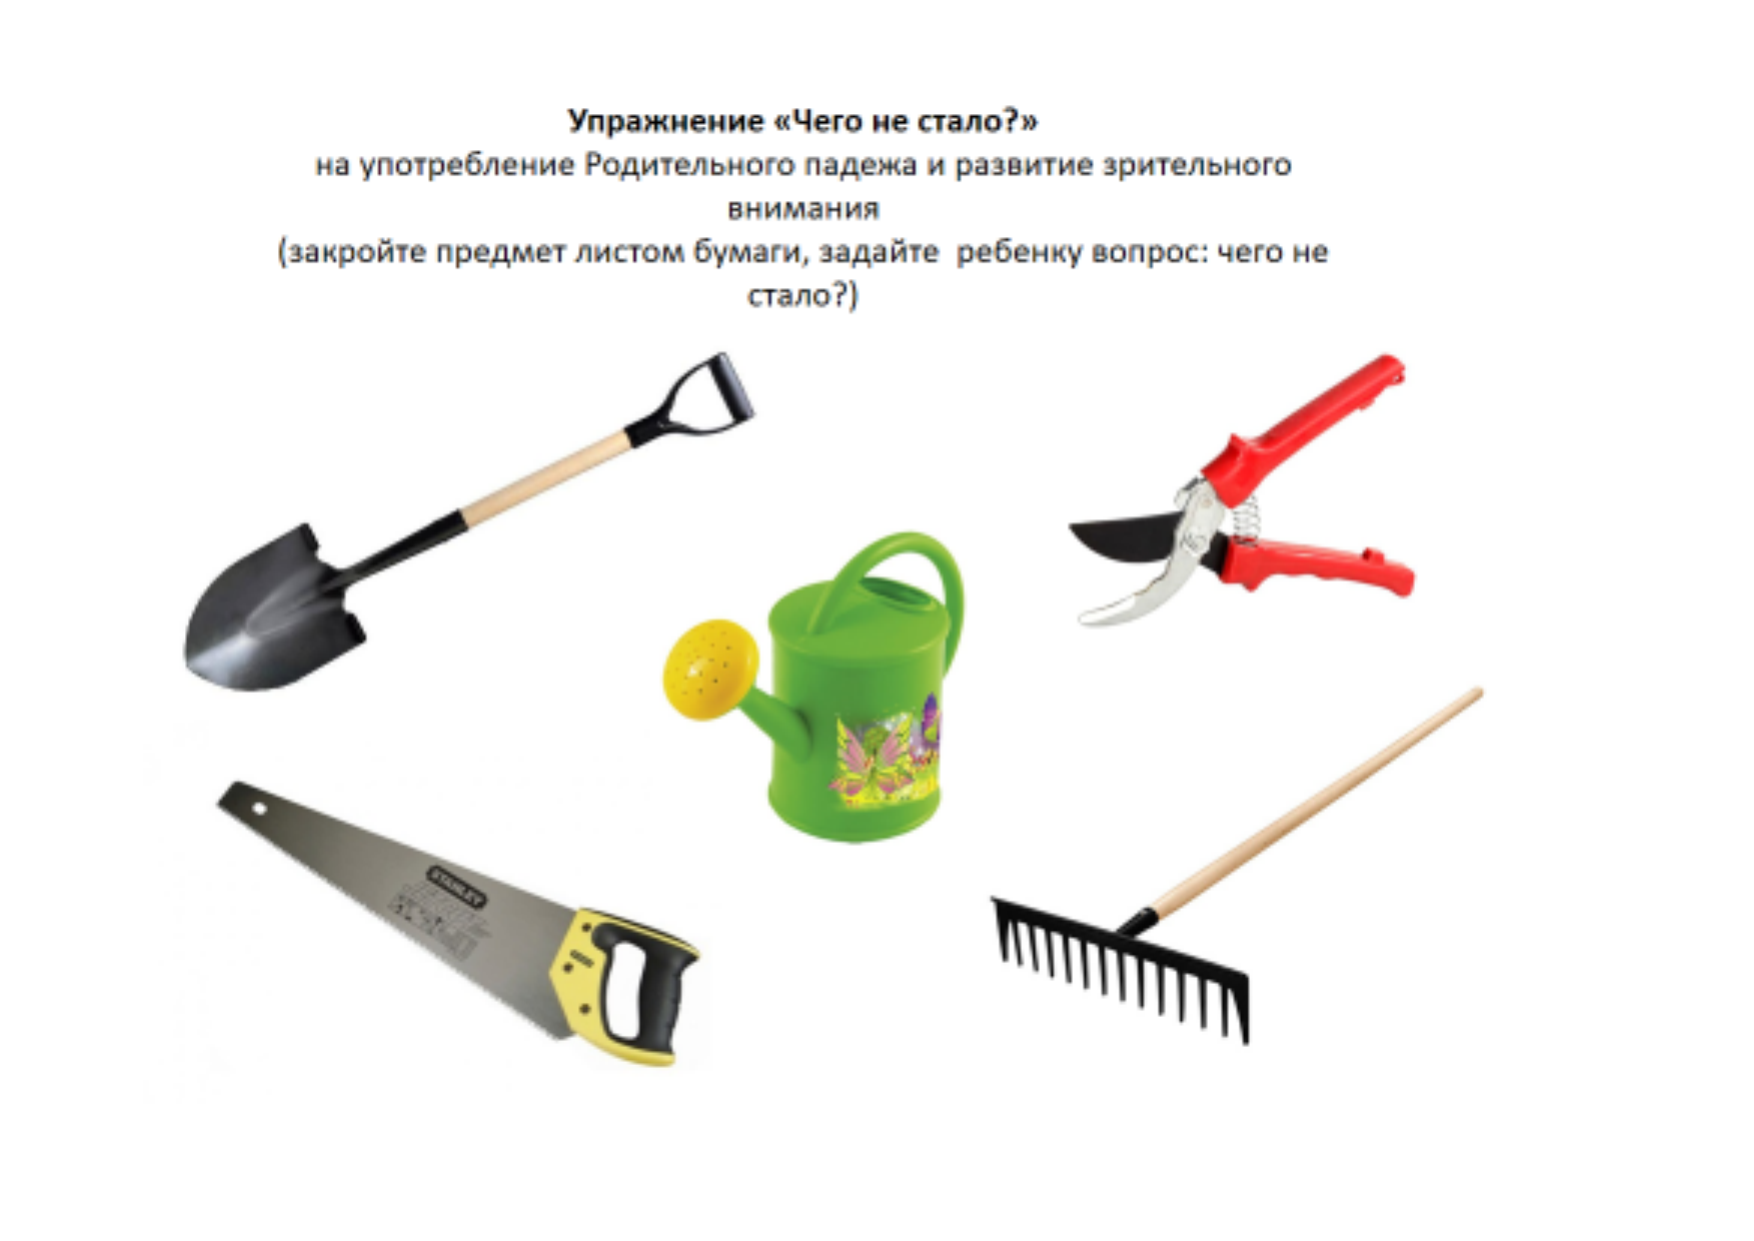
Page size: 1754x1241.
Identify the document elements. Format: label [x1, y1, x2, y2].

picture [112, 59, 1553, 1140]
